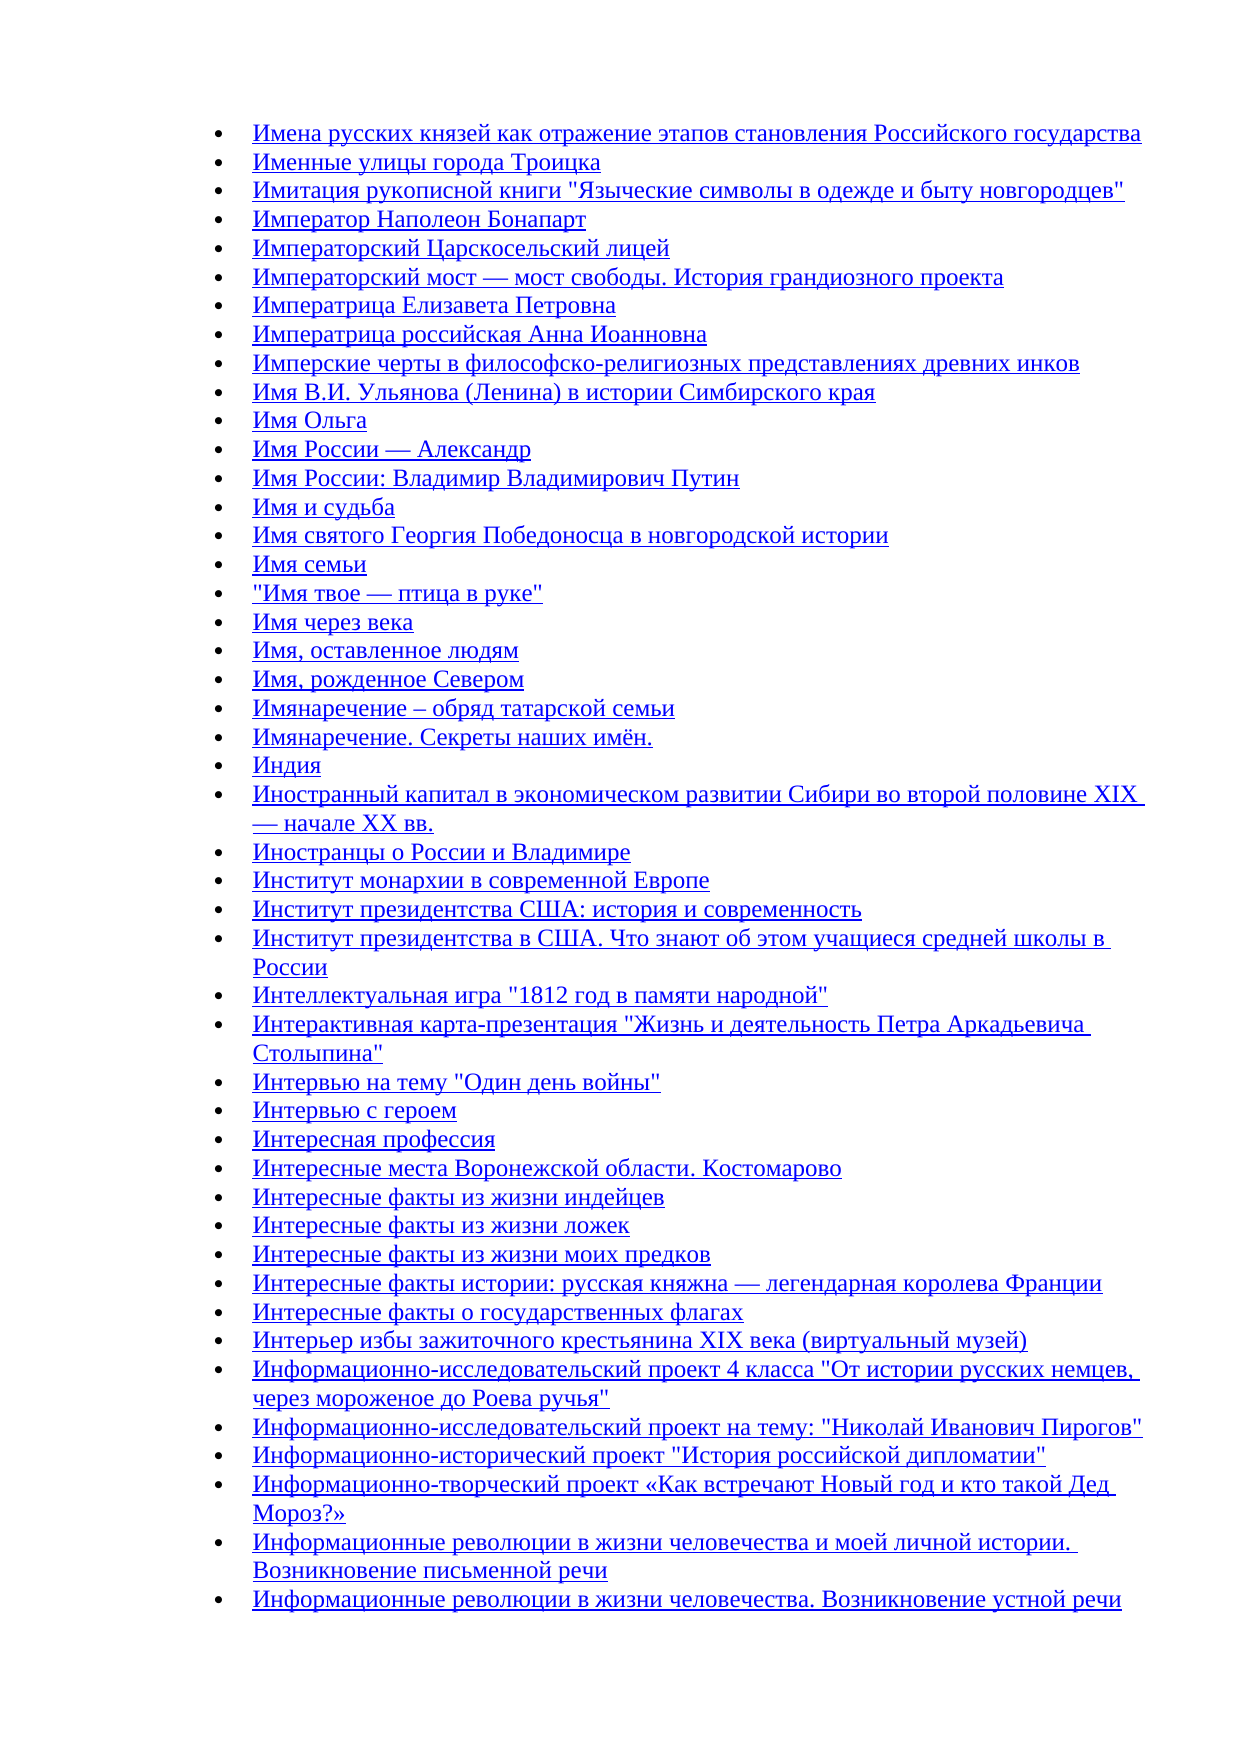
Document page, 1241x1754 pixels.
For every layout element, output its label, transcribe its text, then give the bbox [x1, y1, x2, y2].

list Интеллектуальная игра "1812 год в памяти народной" [215, 981, 1152, 1009]
list Имя России: Владимир Владимирович Путин [215, 463, 1152, 492]
list Императрица Елизавета Петровна [215, 291, 1152, 319]
list Информационно-исторический проект "История российской дипломатии" [215, 1441, 1152, 1469]
list Императрица российская Анна Иоанновна [215, 319, 1152, 348]
list Имя В.И. Ульянова (Ленина) в истории Симбирского края [215, 377, 1152, 406]
list Именные улицы города Троицка [215, 147, 1152, 176]
list Имя семьи [215, 549, 1152, 578]
list Интересные факты из жизни индейцев [215, 1182, 1152, 1211]
list Интересная профессия [215, 1124, 1152, 1153]
list Иностранный капитал в экономическом развитии Сибири во второй половине XIX — начале XX вв. [215, 779, 1152, 837]
list Институт монархии в современной Европе [215, 866, 1152, 894]
list Императорский Царскосельский лицей [215, 233, 1152, 262]
list Институт президентства США: история и современность [215, 894, 1152, 923]
list Интересные факты истории: русская княжна — легендарная королева Франции [215, 1268, 1152, 1297]
list Институт президентства в США. Что знают об этом учащиеся средней школы в России [215, 923, 1152, 981]
list Имперские черты в философско-религиозных представлениях древних инков [215, 348, 1152, 377]
list "Имя твое — птица в руке" [215, 578, 1152, 607]
list Интерьер избы зажиточного крестьянина XIX века (виртуальный музей) [215, 1326, 1152, 1354]
list Имянаречение – обряд татарской семьи [215, 693, 1152, 722]
list Интересные факты из жизни ложек [215, 1211, 1152, 1239]
list Информационно-творческий проект «Как встречают Новый год и кто такой Дед Мороз?» [215, 1469, 1152, 1527]
list Имя, оставленное людям [215, 636, 1152, 664]
list Информационные революции в жизни человечества. Возникновение устной речи [215, 1584, 1152, 1613]
list Интервью на тему "Один день войны" [215, 1067, 1152, 1096]
list Императорский мост — мост свободы. История грандиозного проекта [215, 262, 1152, 291]
list Информационные революции в жизни человечества и моей личной истории. Возникновение письменной речи [215, 1527, 1152, 1584]
list Имянаречение. Секреты наших имён. [215, 722, 1152, 751]
list Имя Ольга [215, 406, 1152, 434]
list Интересные факты о государственных флагах [215, 1297, 1152, 1326]
list Имя через века [215, 607, 1152, 636]
list Имя, рожденное Севером [215, 664, 1152, 693]
list Имя и судьба [215, 492, 1152, 521]
list Интересные факты из жизни моих предков [215, 1239, 1152, 1268]
list Индия [215, 751, 1152, 779]
list Имитация рукописной книги "Языческие символы в одежде и быту новгородцев" [215, 176, 1152, 204]
list Иностранцы о России и Владимире [215, 837, 1152, 866]
list Имя России — Александр [215, 434, 1152, 463]
list Имя святого Георгия Победоносца в новгородской истории [215, 521, 1152, 549]
list Интервью с героем [215, 1096, 1152, 1124]
list Информационно-исследовательский проект на тему: "Николай Иванович Пирогов" [215, 1412, 1152, 1441]
list Имена русских князей как отражение этапов становления Российского государства [215, 118, 1152, 147]
list Император Наполеон Бонапарт [215, 204, 1152, 233]
list Информационно-исследовательский проект 4 класса "От истории русских немцев, через мороженое до Роева ручья" [215, 1354, 1152, 1412]
list Интерактивная карта-презентация "Жизнь и деятельность Петра Аркадьевича Столыпина" [215, 1009, 1152, 1067]
list Интересные места Воронежской области. Костомарово [215, 1153, 1152, 1182]
